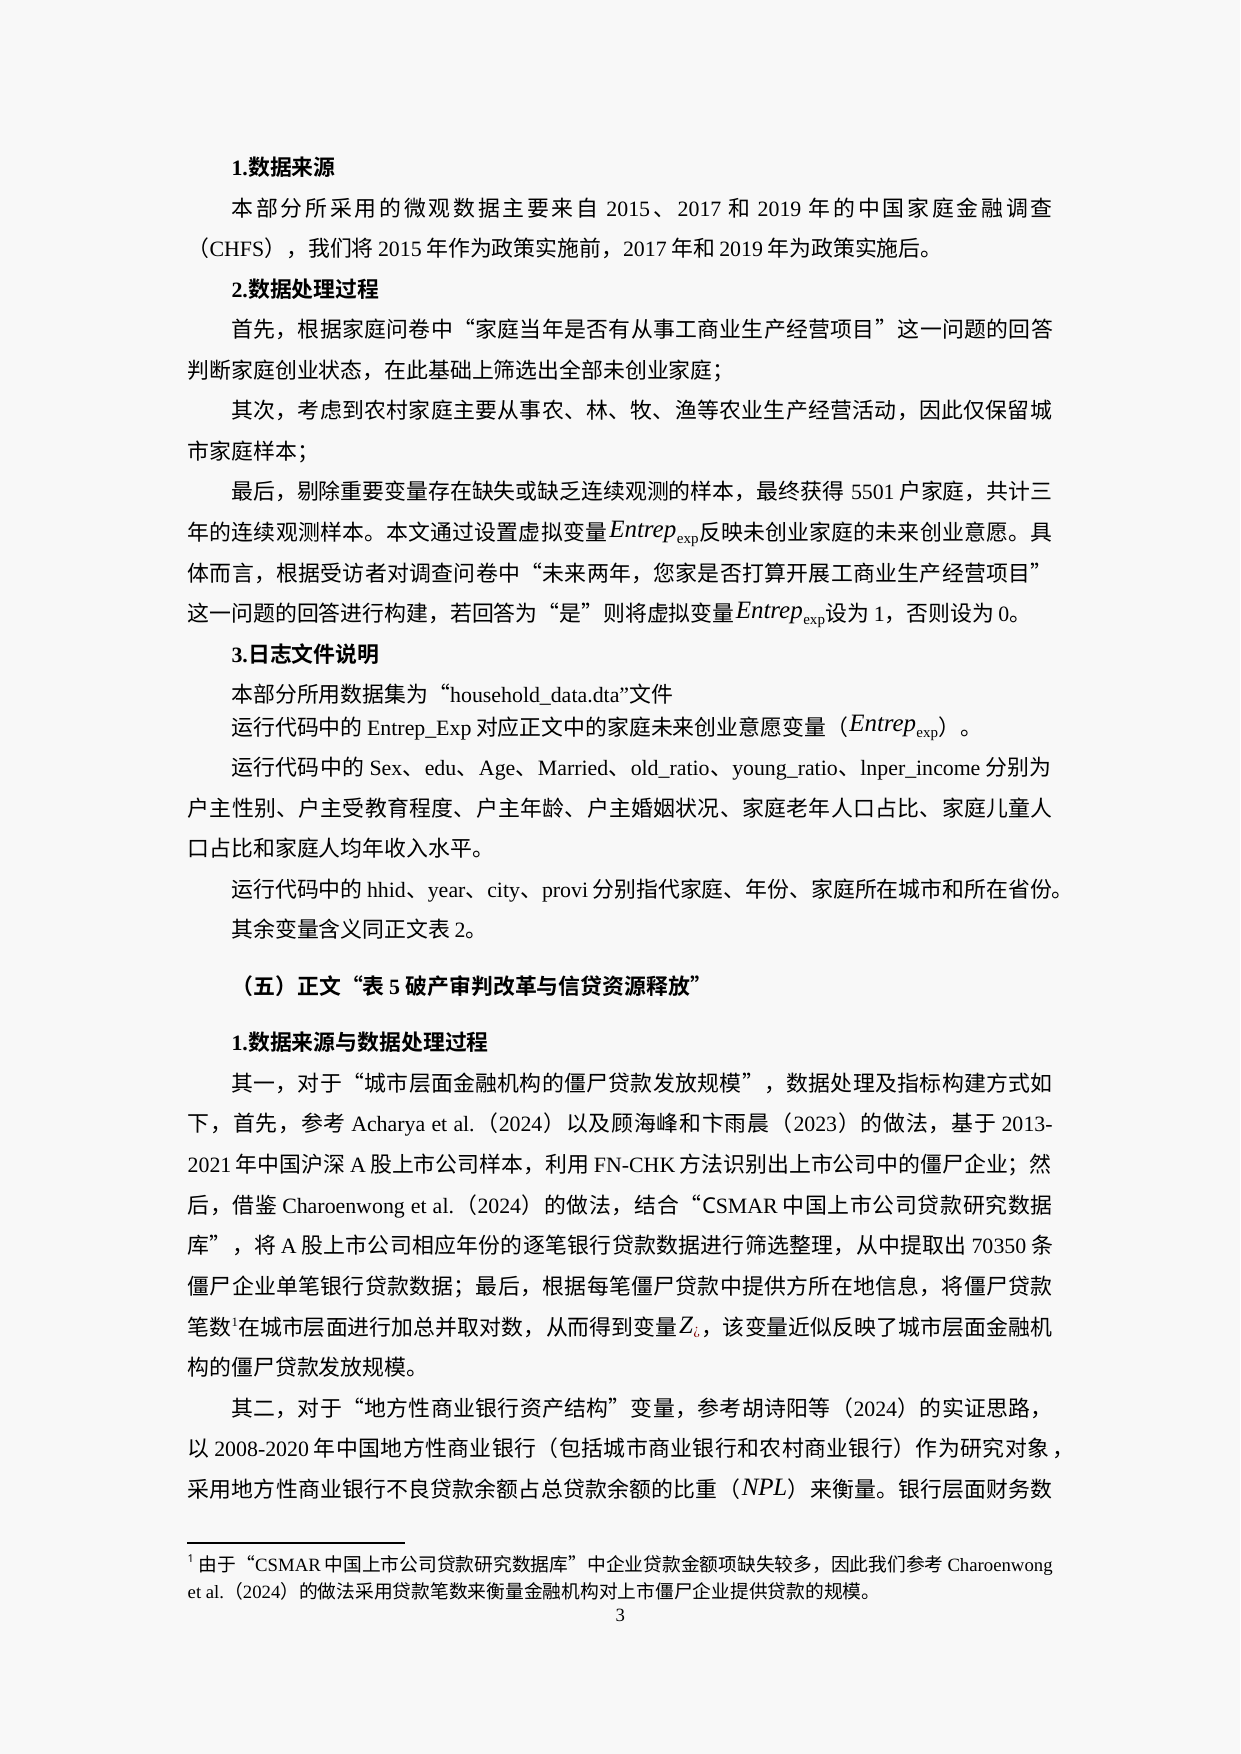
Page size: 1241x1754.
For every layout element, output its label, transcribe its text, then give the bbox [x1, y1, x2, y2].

text （五）正文“表5 破产审判改革与信贷资源释放” [187, 968, 1053, 1001]
text 3.日志文件说明 [187, 636, 1053, 669]
text 其次，考虑到农村家庭主要从事农、林、牧、渔等农业生产经营活动，因此仅保留城市家庭样本； [187, 393, 1053, 466]
text 运行代码中的Entrep_Exp对应正文中的家庭未来创业意愿变量（）。 [187, 709, 1053, 742]
text 运行代码中的Sex、edu、Age、Married、old_ratio、young_ratio、lnper_income分别为户主性别、户主受教育程度、户主年龄、户主婚姻状况、家庭老年人口占比、家庭儿童人口占比和家庭人均年收入水平。 [187, 749, 1053, 863]
text 2.数据处理过程 [187, 271, 1053, 304]
text 最后，剔除重要变量存在缺失或缺乏连续观测的样本，最终获得5501户家庭，共计三年的连续观测样本。本文通过设置虚拟变量反映未创业家庭的未来创业意愿。具体而言，根据受访者对调查问卷中“未来两年，您家是否打算开展工商业生产经营项目”这一问题的回答进行构建，若回答为“是”则将虚拟变量设为1，否则设为0。 [187, 474, 1053, 628]
text 运行代码中的hhid、year、city、provi分别指代家庭、年份、家庭所在城市和所在省份。 [187, 871, 1053, 904]
text 本部分所用数据集为“household_data.dta”文件 [187, 677, 1053, 709]
text 1.数据来源 [187, 150, 1053, 182]
text 本部分所采用的微观数据主要来自2015、2017和2019年的中国家庭金融调查（CHFS），我们将2015年作为政策实施前，2017年和2019年为政策实施后。 [187, 190, 1053, 263]
text 其一，对于“城市层面金融机构的僵尸贷款发放规模”，数据处理及指标构建方式如下，首先，参考Acharya et al.（2024）以及顾海峰和卞雨晨（2023）的做法，基于2013-2021年中国沪深A股上市公司样本，利用FN-CHK方法识别出上市公司中的僵尸企业；然后，借鉴Charoenwong et al.（2024）的做法，结合“CSMAR中国上市公司贷款研究数据库”，将A股上市公司相应年份的逐笔银行贷款数据进行筛选整理，从中提取出70350条僵尸企业单笔银行贷款数据；最后，根据每笔僵尸贷款中提供方所在地信息，将僵尸贷款笔数在城市层面进行加总并取对数，从而得到变量，该变量近似反映了城市层面金融机构的僵尸贷款发放规模。 [187, 1065, 1053, 1382]
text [187, 1390, 1053, 1504]
text 首先，根据家庭问卷中“家庭当年是否有从事工商业生产经营项目”这一问题的回答判断家庭创业状态，在此基础上筛选出全部未创业家庭； [187, 312, 1053, 385]
text 1.数据来源与数据处理过程 [187, 1025, 1053, 1057]
text 其余变量含义同正文表2。 [187, 912, 1053, 944]
